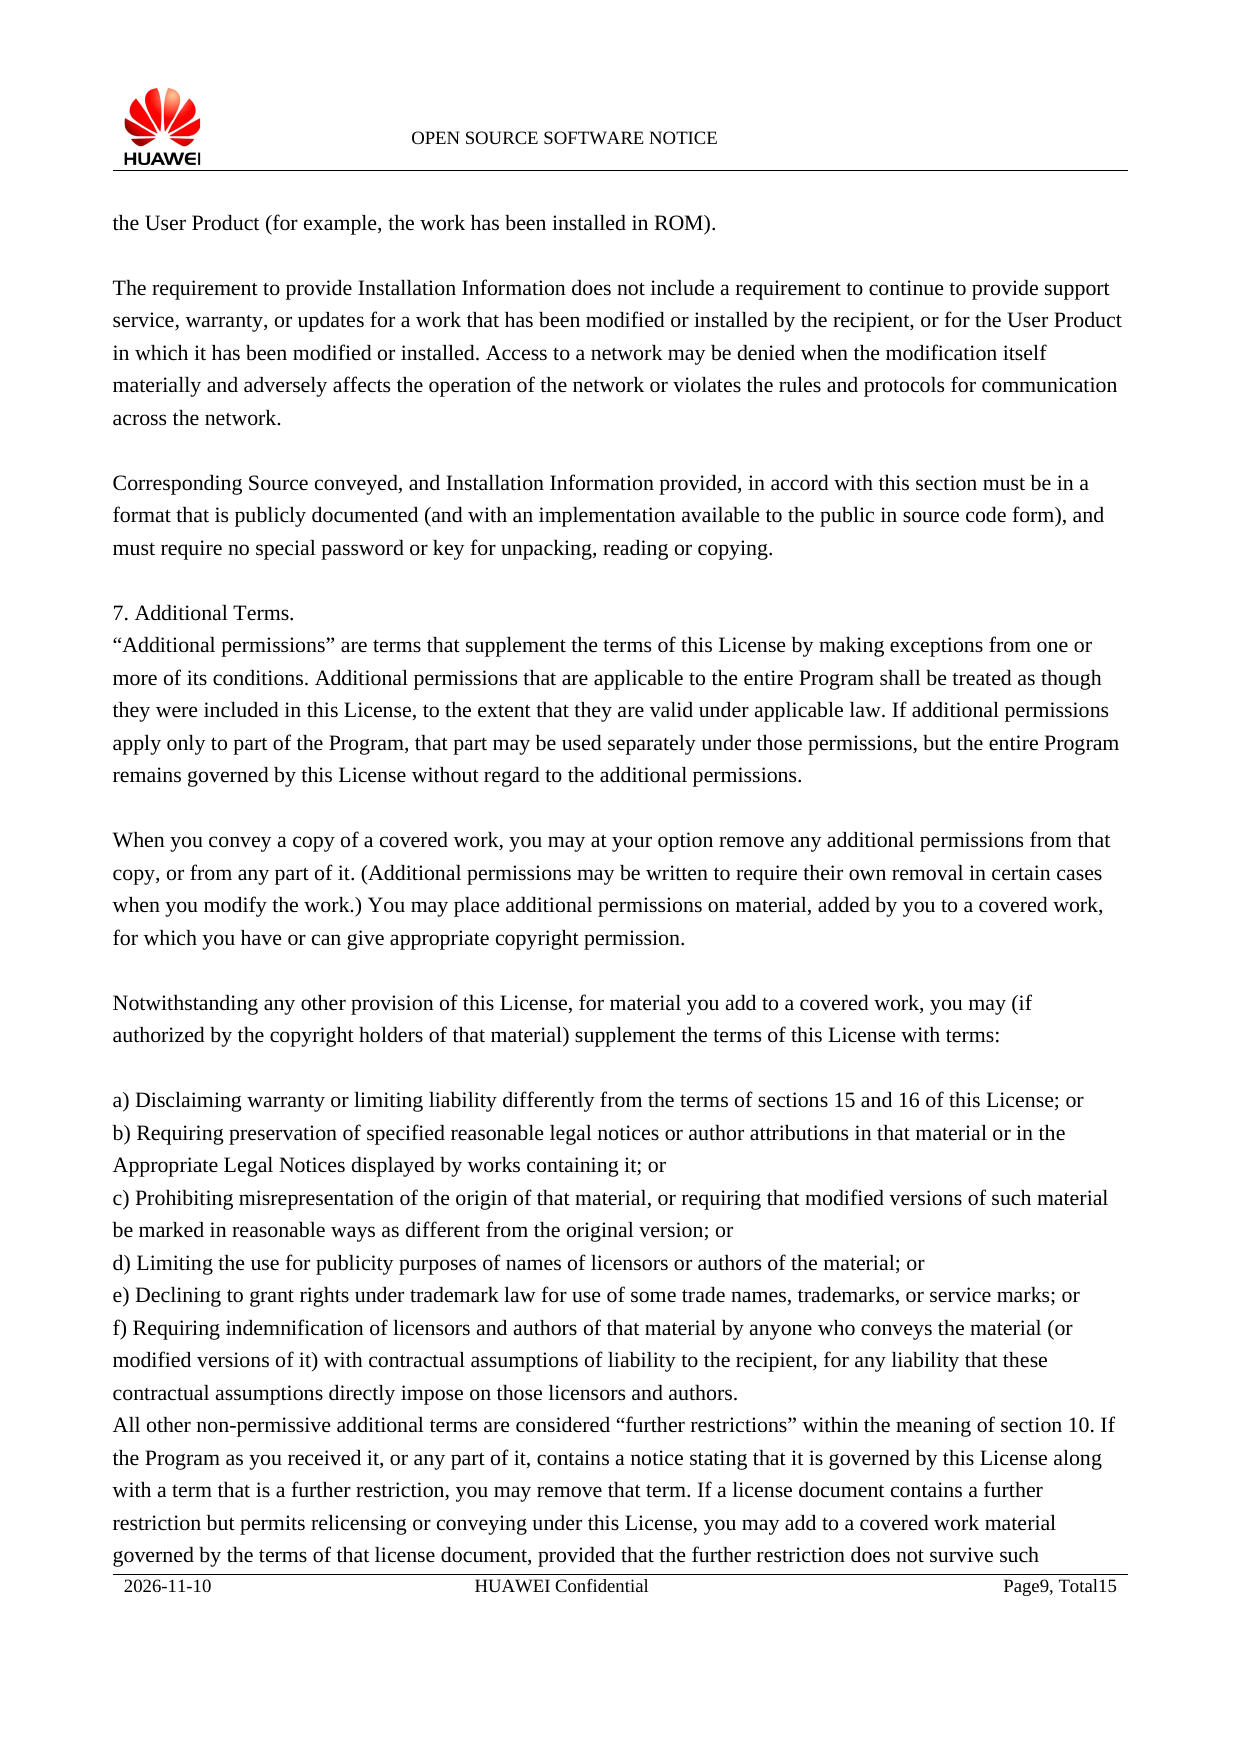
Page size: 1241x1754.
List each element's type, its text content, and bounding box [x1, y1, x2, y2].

picture [124, 88, 201, 165]
